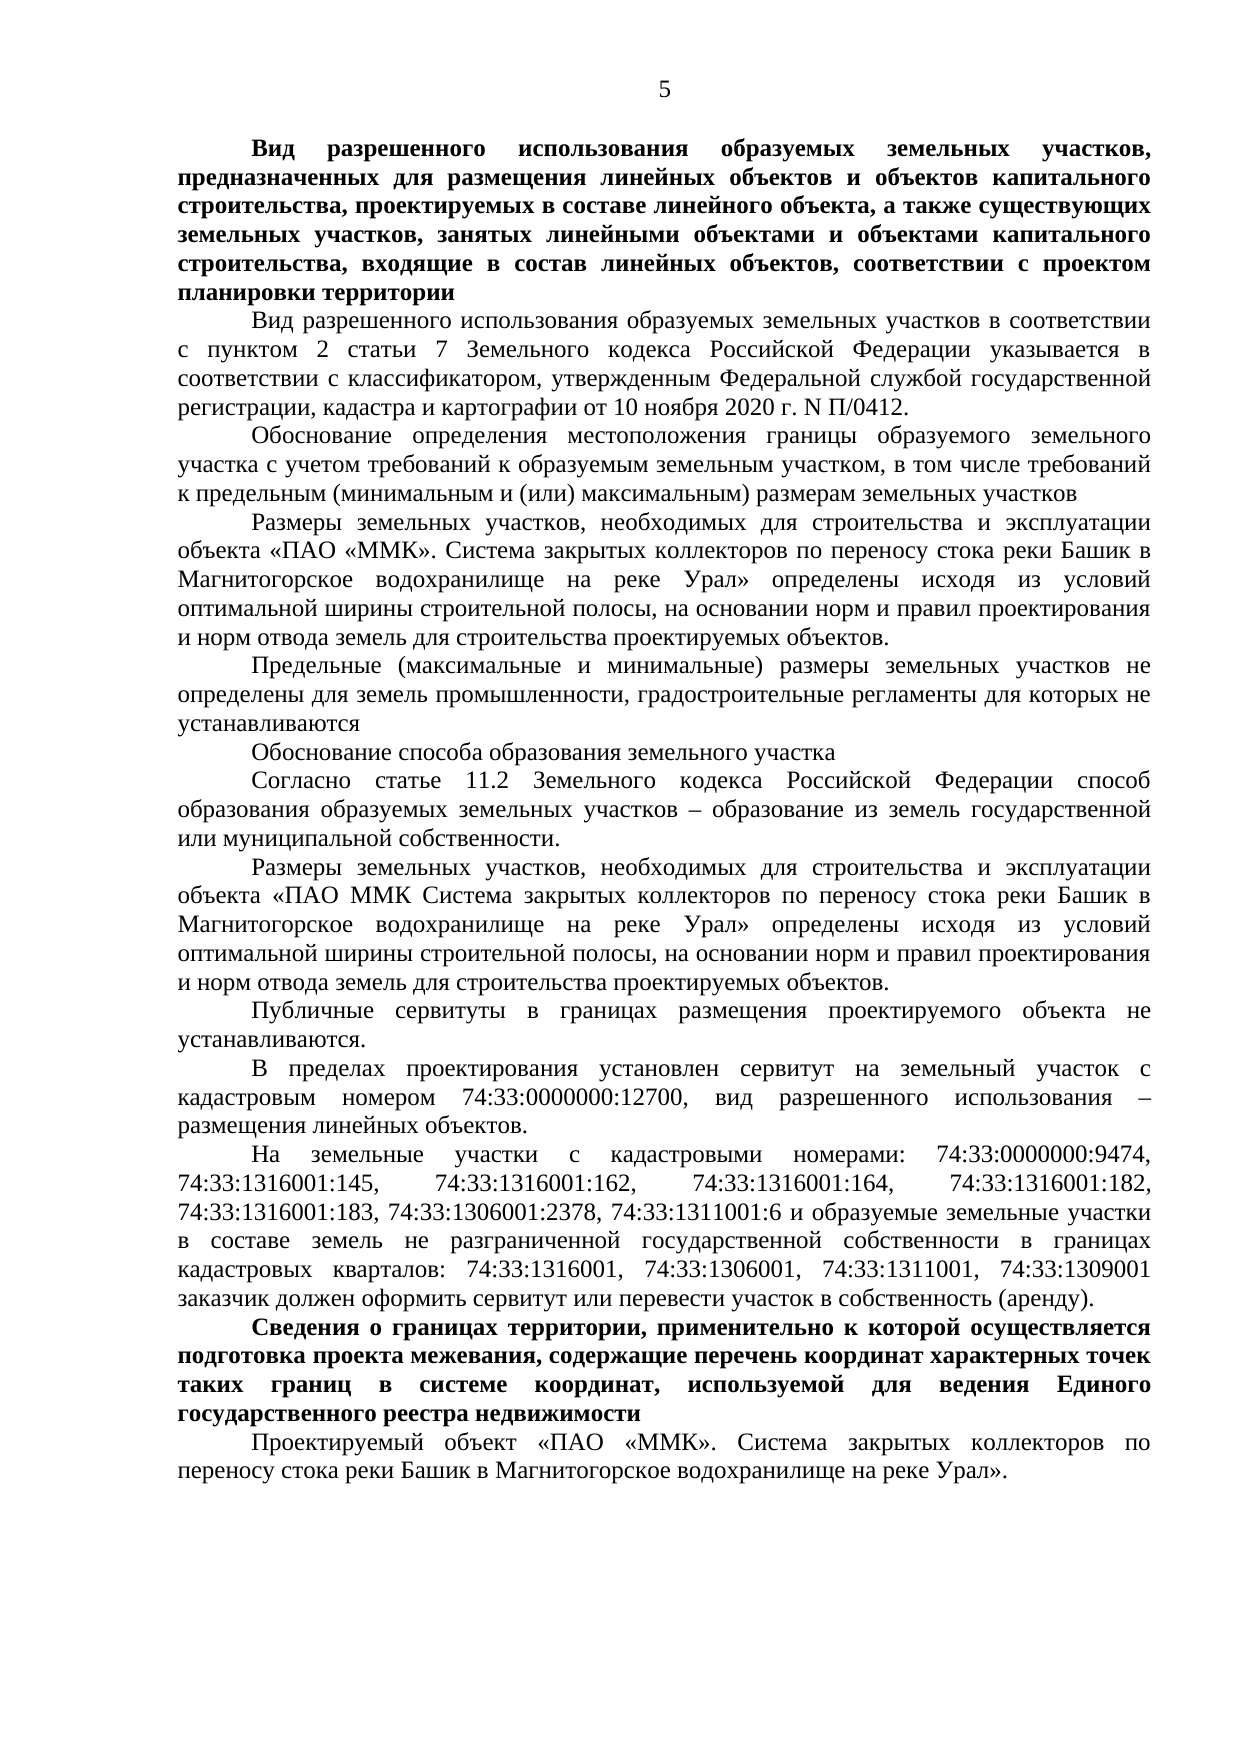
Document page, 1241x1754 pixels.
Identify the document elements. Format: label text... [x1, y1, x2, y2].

subtitle Обоснование определения местоположения границы образуемого земельного участка с учетом требований к образуемым земельным участком, в том числе требований к предельным (минимальным и (или) максимальным) размерам земельных участков [177, 421, 1152, 507]
text Проектируемый объект «ПАО «ММК». Система закрытых коллекторов по переносу стока реки Башик в Магнитогорское водохранилище на реке Урал». [177, 1427, 1152, 1484]
text Вид разрешенного использования образуемых земельных участков в соответствии с пунктом 2 статьи 7 Земельного кодекса Российской Федерации указывается в соответствии с классификатором, утвержденным Федеральной службой государственной регистрации, кадастра и картографии от 10 ноября 2020 г. N П/0412. [177, 306, 1152, 421]
text Размеры земельных участков, необходимых для строительства и эксплуатации объекта «ПАО ММК Система закрытых коллекторов по переносу стока реки Башик в Магнитогорское водохранилище на реке Урал» определены исходя из условий оптимальной ширины строительной полосы, на основании норм и правил проектирования и норм отвода земель для строительства проектируемых объектов. [177, 852, 1152, 996]
text В пределах проектирования установлен сервитут на земельный участок с кадастровым номером 74:33:0000000:12700, вид разрешенного использования – размещения линейных объектов. [177, 1053, 1152, 1139]
subtitle Обоснование способа образования земельного участка [177, 737, 1152, 766]
text Публичные сервитуты в границах размещения проектируемого объекта не устанавливаются. [177, 996, 1152, 1053]
text Предельные (максимальные и минимальные) размеры земельных участков не определены для земель промышленности, градостроительные регламенты для которых не устанавливаются [177, 651, 1152, 737]
text На земельные участки с кадастровыми номерами: 74:33:0000000:9474, 74:33:1316001:145, 74:33:1316001:162, 74:33:1316001:164, 74:33:1316001:182, 74:33:1316001:183, 74:33:1306001:2378, 74:33:1311001:6 и образуемые земельные участки в составе земель не разграниченной государственной собственности в границах кадастровых кварталов: 74:33:1316001, 74:33:1306001, 74:33:1311001, 74:33:1309001 заказчик должен оформить сервитут или перевести участок в собственность (аренду). [177, 1139, 1152, 1312]
text Сведения о границах территории, применительно к которой осуществляется подготовка проекта межевания, содержащие перечень координат характерных точек таких границ в системе координат, используемой для ведения Единого государственного реестра недвижимости [177, 1312, 1152, 1427]
text Размеры земельных участков, необходимых для строительства и эксплуатации объекта «ПАО «ММК». Система закрытых коллекторов по переносу стока реки Башик в Магнитогорское водохранилище на реке Урал» определены исходя из условий оптимальной ширины строительной полосы, на основании норм и правил проектирования и норм отвода земель для строительства проектируемых объектов. [177, 507, 1152, 651]
subtitle Вид разрешенного использования образуемых земельных участков, предназначенных для размещения линейных объектов и объектов капитального строительства, проектируемых в составе линейного объекта, а также существующих земельных участков, занятых линейными объектами и объектами капитального строительства, входящие в состав линейных объектов, соответствии с проектом планировки территории [177, 133, 1152, 306]
text Согласно статье 11.2 Земельного кодекса Российской Федерации способ образования образуемых земельных участков – образование из земель государственной или муниципальной собственности. [177, 766, 1152, 852]
